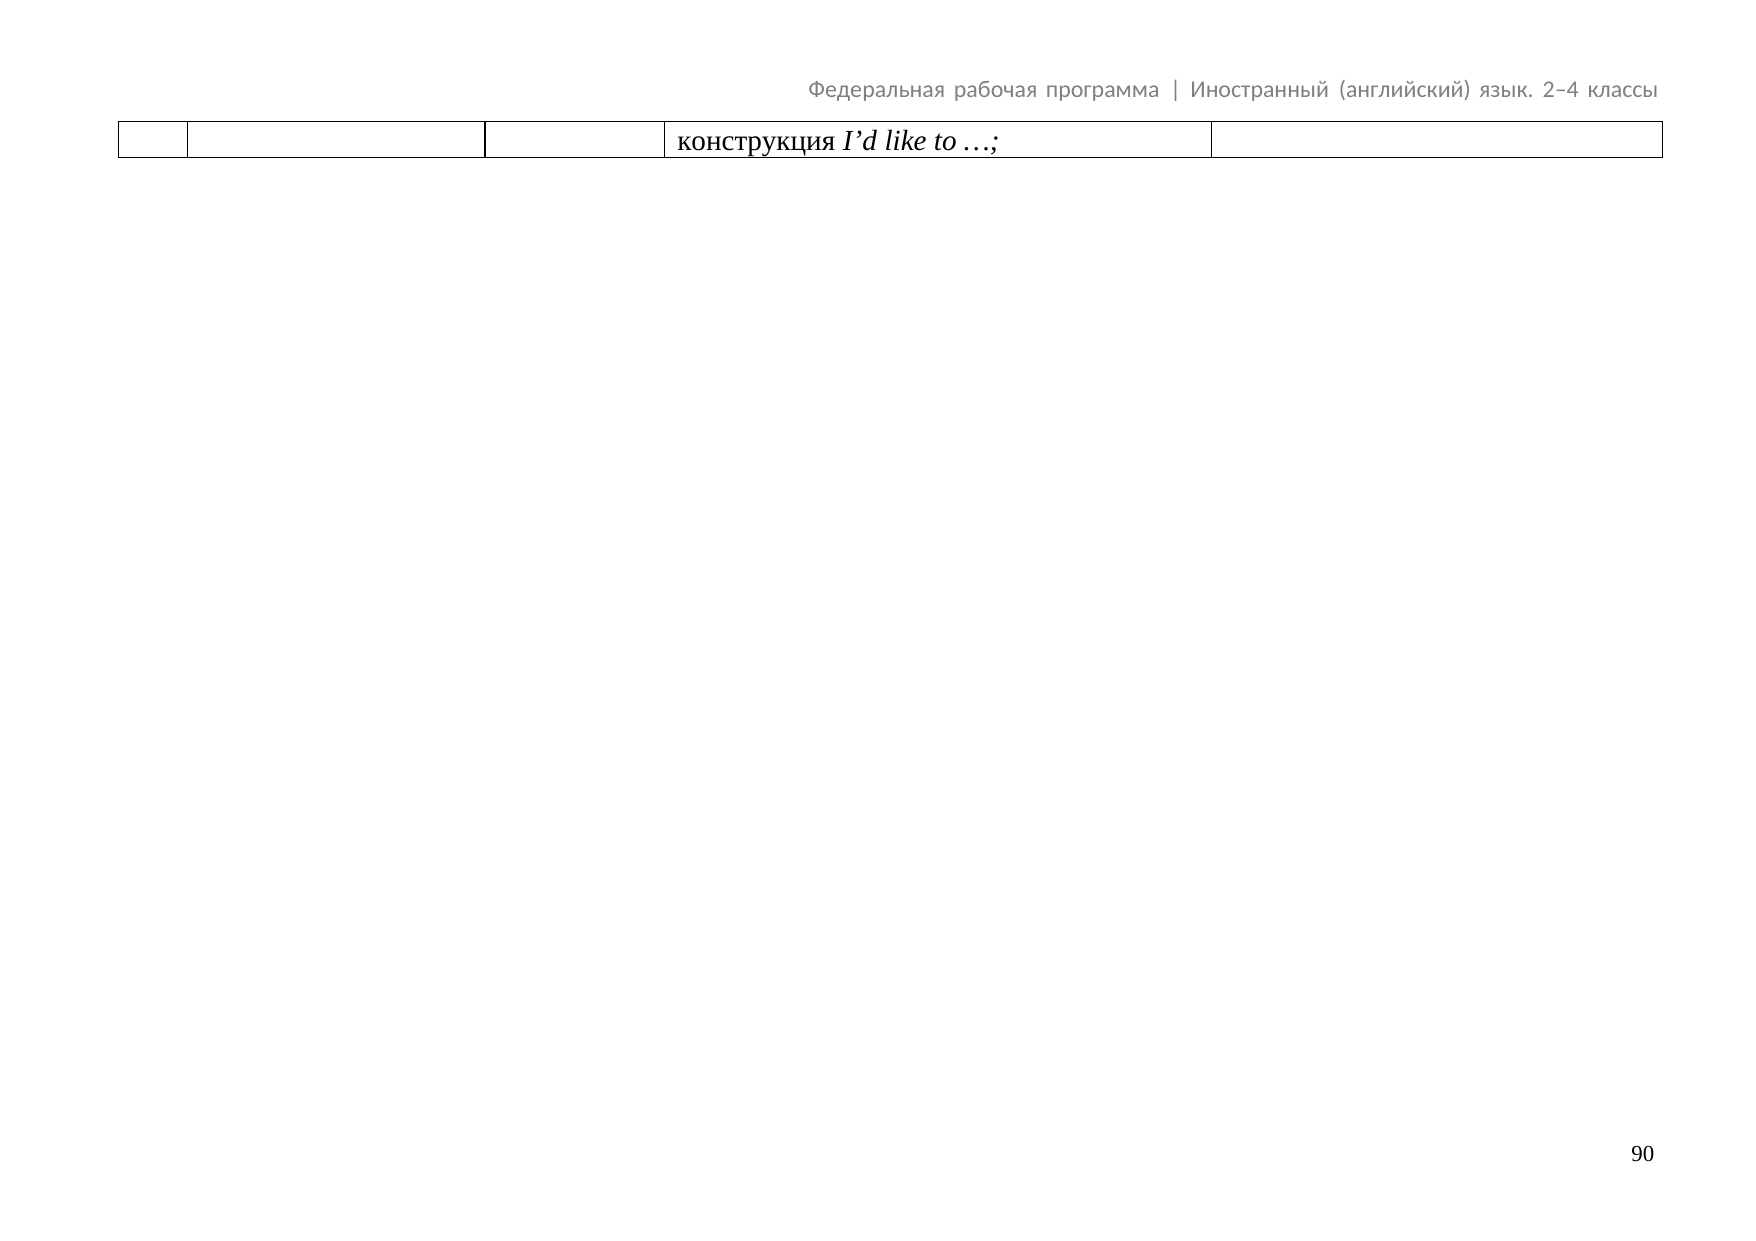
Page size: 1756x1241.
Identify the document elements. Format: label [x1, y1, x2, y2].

table_header [1212, 122, 1662, 157]
table_header [486, 122, 664, 157]
table_header [119, 122, 187, 157]
table_header [188, 122, 484, 157]
table_header [665, 122, 1211, 157]
